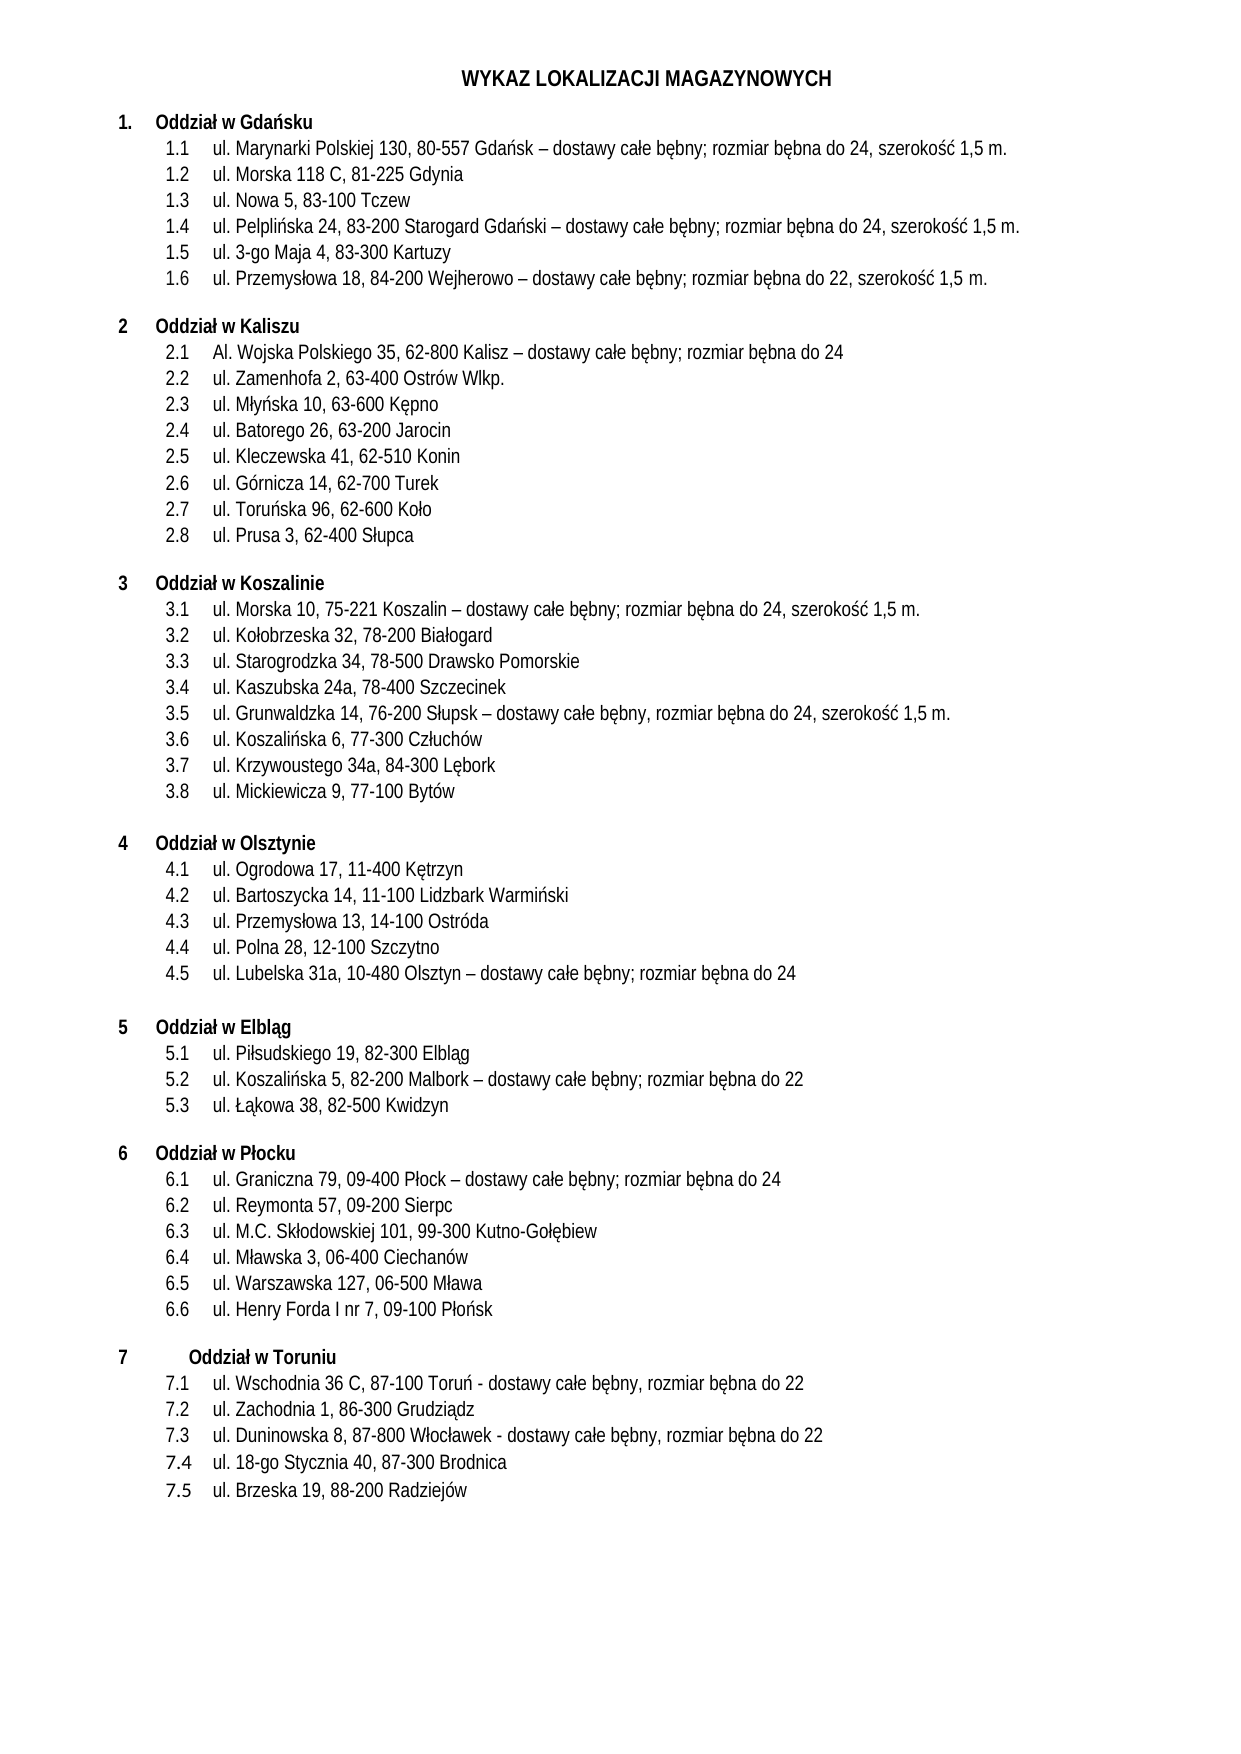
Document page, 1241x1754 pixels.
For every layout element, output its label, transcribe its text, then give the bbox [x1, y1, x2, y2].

list ul. Nowa 5, 83-100 Tczew [165, 188, 1175, 212]
list ul. Morska 118 C, 81-225 Gdynia [165, 162, 1175, 186]
list ul. Wschodnia 36 C, 87-100 Toruń - dostawy całe bębny, rozmiar bębna do 22 [165, 1371, 1175, 1395]
list ul. Duninowska 8, 87-800 Włocławek - dostawy całe bębny, rozmiar bębna do 22 [165, 1423, 1175, 1447]
list Oddział w Płocku [118, 1141, 1175, 1165]
list ul. Zamenhofa 2, 63-400 Ostrów Wlkp. [165, 366, 1175, 390]
list ul. Łąkowa 38, 82-500 Kwidzyn [165, 1093, 1175, 1117]
text WYKAZ LOKALIZACJI MAGAZYNOWYCH [118, 65, 1175, 91]
list Oddział w Gdańsku [118, 110, 1175, 134]
list ul. Grunwaldzka 14, 76-200 Słupsk – dostawy całe bębny, rozmiar bębna do 24, szerokość 1,5 m. [165, 701, 1175, 725]
list ul. Kaszubska 24a, 78-400 Szczecinek [165, 675, 1175, 699]
list ul. Marynarki Polskiej 130, 80-557 Gdańsk – dostawy całe bębny; rozmiar bębna do 24, szerokość 1,5 m. [165, 136, 1175, 160]
list ul. Pelplińska 24, 83-200 Starogard Gdański – dostawy całe bębny; rozmiar bębna do 24, szerokość 1,5 m. [165, 214, 1175, 238]
list Oddział w Elbląg [118, 1015, 1175, 1039]
list ul. Polna 28, 12-100 Szczytno [165, 935, 1175, 959]
list Oddział w Toruniu [118, 1345, 1175, 1369]
list Oddział w Olsztynie [118, 831, 1175, 855]
list ul. Reymonta 57, 09-200 Sierpc [165, 1193, 1175, 1217]
list ul. Piłsudskiego 19, 82-300 Elbląg [165, 1041, 1175, 1065]
list ul. Ogrodowa 17, 11-400 Kętrzyn [165, 857, 1175, 881]
list Al. Wojska Polskiego 35, 62-800 Kalisz – dostawy całe bębny; rozmiar bębna do 24 [165, 340, 1175, 364]
list ul. Mickiewicza 9, 77-100 Bytów [165, 779, 1175, 803]
list ul. Kołobrzeska 32, 78-200 Białogard [165, 623, 1175, 647]
list ul. Prusa 3, 62-400 Słupca [165, 523, 1175, 547]
list ul. M.C. Skłodowskiej 101, 99-300 Kutno-Gołębiew [165, 1219, 1175, 1243]
list ul. Batorego 26, 63-200 Jarocin [165, 418, 1175, 442]
list Oddział w Kaliszu [118, 314, 1175, 338]
list ul. Warszawska 127, 06-500 Mława [165, 1271, 1175, 1295]
list ul. Kleczewska 41, 62-510 Konin [165, 444, 1175, 468]
list ul. Toruńska 96, 62-600 Koło [165, 497, 1175, 521]
list ul. 3-go Maja 4, 83-300 Kartuzy [165, 240, 1175, 264]
list ul. Bartoszycka 14, 11-100 Lidzbark Warmiński [165, 883, 1175, 907]
list ul. Przemysłowa 18, 84-200 Wejherowo – dostawy całe bębny; rozmiar bębna do 22, szerokość 1,5 m. [165, 266, 1175, 290]
list ul. Przemysłowa 13, 14-100 Ostróda [165, 909, 1175, 933]
list ul. Lubelska 31a, 10-480 Olsztyn – dostawy całe bębny; rozmiar bębna do 24 [165, 961, 1175, 985]
list ul. Koszalińska 6, 77-300 Człuchów [165, 727, 1175, 751]
list ul. Graniczna 79, 09-400 Płock – dostawy całe bębny; rozmiar bębna do 24 [165, 1167, 1175, 1191]
list ul. Górnicza 14, 62-700 Turek [165, 471, 1175, 494]
list ul. Brzeska 19, 88-200 Radziejów [165, 1477, 1175, 1502]
list ul. Morska 10, 75-221 Koszalin – dostawy całe bębny; rozmiar bębna do 24, szerokość 1,5 m. [165, 597, 1175, 621]
list ul. Krzywoustego 34a, 84-300 Lębork [165, 753, 1175, 777]
list ul. Zachodnia 1, 86-300 Grudziądz [165, 1397, 1175, 1421]
list ul. Starogrodzka 34, 78-500 Drawsko Pomorskie [165, 649, 1175, 673]
list ul. Koszalińska 5, 82-200 Malbork – dostawy całe bębny; rozmiar bębna do 22 [165, 1067, 1175, 1091]
list ul. Mławska 3, 06-400 Ciechanów [165, 1245, 1175, 1269]
list ul. Młyńska 10, 63-600 Kępno [165, 392, 1175, 416]
list ul. 18-go Stycznia 40, 87-300 Brodnica [165, 1449, 1175, 1475]
list ul. Henry Forda I nr 7, 09-100 Płońsk [165, 1297, 1175, 1321]
list Oddział w Koszalinie [118, 571, 1175, 594]
